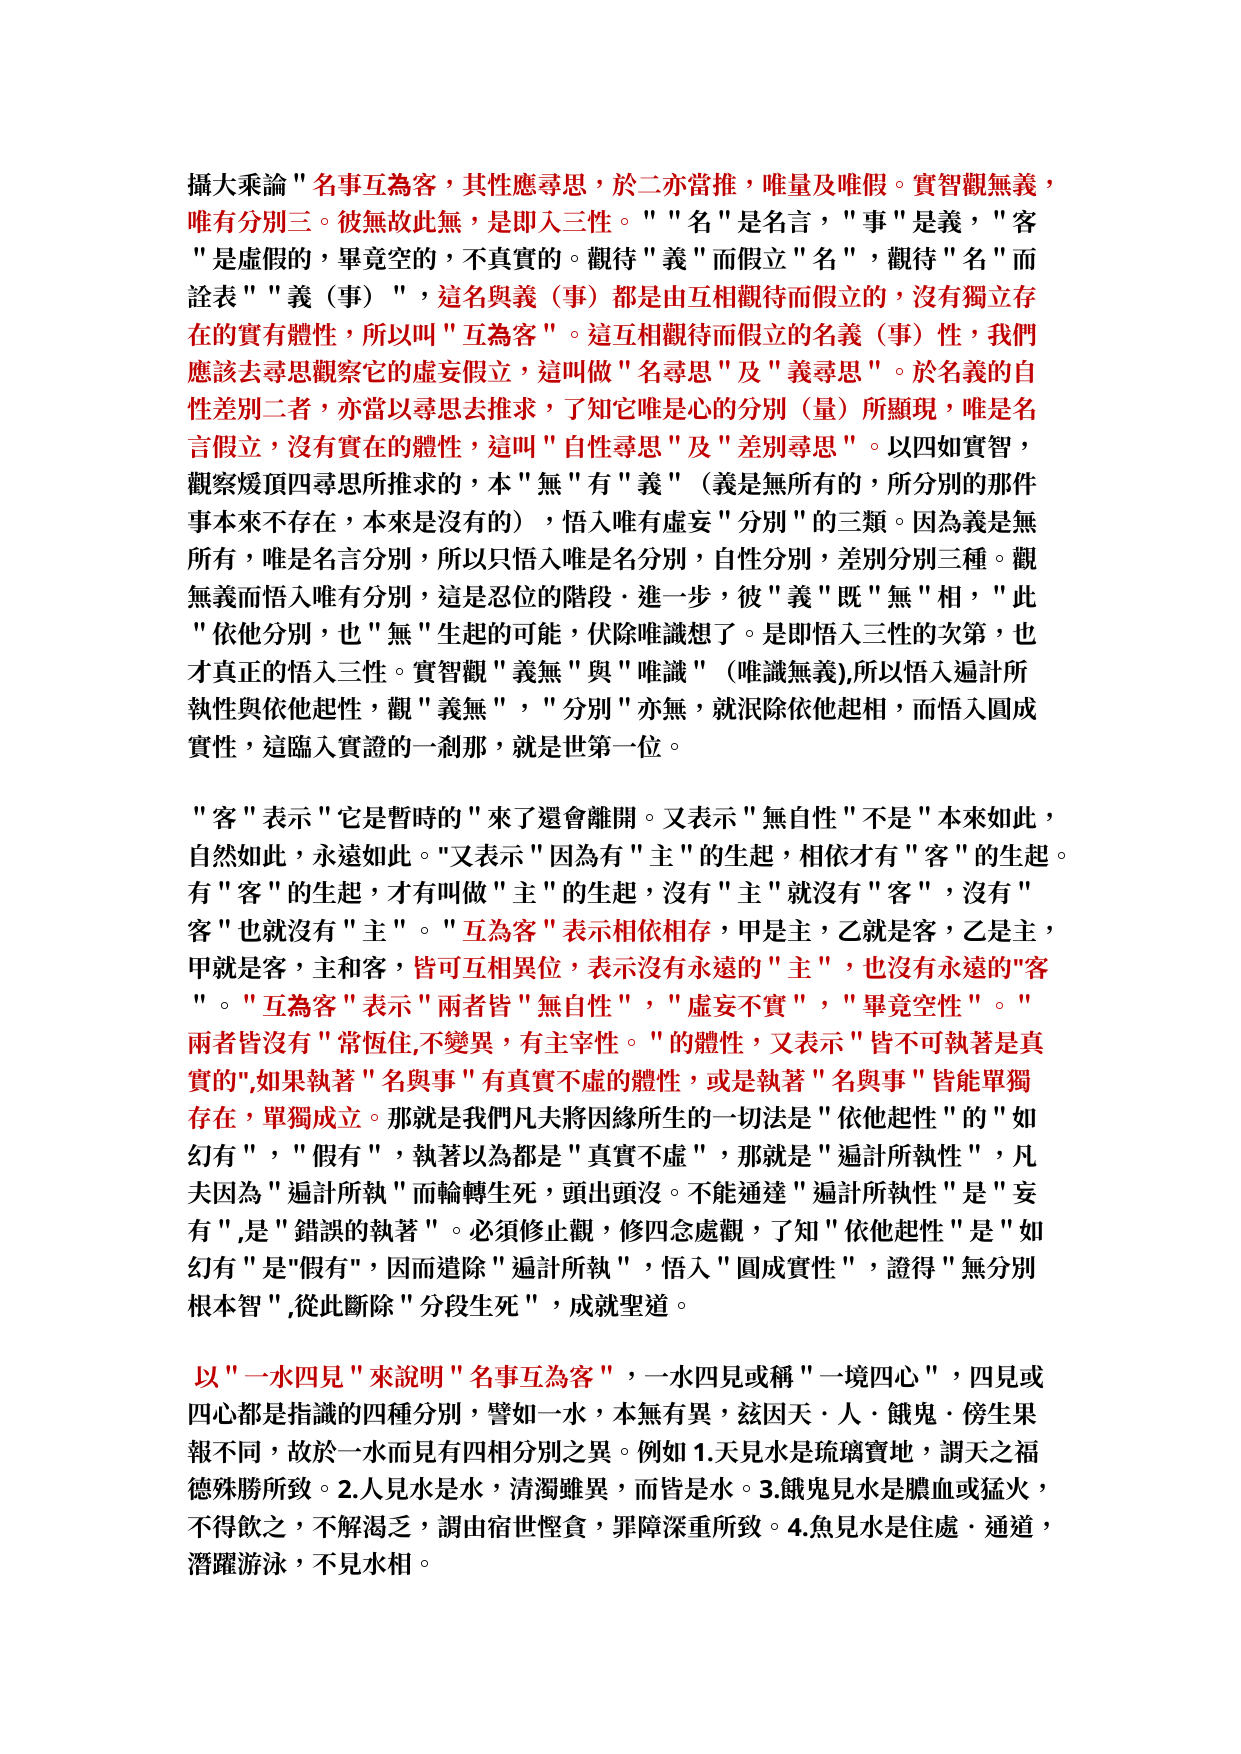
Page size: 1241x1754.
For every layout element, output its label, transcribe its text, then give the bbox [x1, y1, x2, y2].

text 攝大乘論＂名事互為客，其性應尋思，於二亦當推，唯量及唯假。實智觀無義，唯有分別三。彼無故此無，是即入三性。＂＂名＂是名言，＂事＂是義，＂客＂是虛假的，畢竟空的，不真實的。觀待＂義＂而假立＂名＂，觀待＂名＂而詮表＂＂義（事）＂，這名與義（事）都是由互相觀待而假立的，沒有獨立存在的實有體性，所以叫＂互為客＂。這互相觀待而假立的名義（事）性，我們應該去尋思觀察它的虛妄假立，這叫做＂名尋思＂及＂義尋思＂。於名義的自性差別二者，亦當以尋思去推求，了知它唯是心的分別（量）所顯現，唯是名言假立，沒有實在的體性，這叫＂自性尋思＂及＂差別尋思＂。以四如實智，觀察煖頂四尋思所推求的，本＂無＂有＂義＂（義是無所有的，所分別的那件事本來不存在，本來是沒有的），悟入唯有虛妄＂分別＂的三類。因為義是無所有，唯是名言分別，所以只悟入唯是名分別，自性分別，差別分別三種。觀無義而悟入唯有分別，這是忍位的階段．進一步，彼＂義＂既＂無＂相，＂此＂依他分別，也＂無＂生起的可能，伏除唯識想了。是即悟入三性的次第，也才真正的悟入三性。實智觀＂義無＂與＂唯識＂（唯識無義),所以悟入遍計所執性與依他起性，觀＂義無＂，＂分別＂亦無，就泯除依他起相，而悟入圓成實性，這臨入實證的一剎那，就是世第一位。 [187, 164, 1053, 764]
text ＂客＂表示＂它是暫時的＂來了還會離開。又表示＂無自性＂不是＂本來如此，自然如此，永遠如此。"又表示＂因為有＂主＂的生起，相依才有＂客＂的生起。有＂客＂的生起，才有叫做＂主＂的生起，沒有＂主＂就沒有＂客＂，沒有＂客＂也就沒有＂主＂。＂互為客＂表示相依相存，甲是主，乙就是客，乙是主，甲就是客，主和客，皆可互相異位，表示沒有永遠的＂主＂，也沒有永遠的"客＂。＂互為客＂表示＂兩者皆＂無自性＂，＂虛妄不實＂，＂畢竟空性＂。＂兩者皆沒有＂常恆住,不變異，有主宰性。＂的體性，又表示＂皆不可執著是真實的",如果執著＂名與事＂有真實不虛的體性，或是執著＂名與事＂皆能單獨存在，單獨成立。那就是我們凡夫將因緣所生的一切法是＂依他起性＂的＂如幻有＂，＂假有＂，執著以為都是＂真實不虛＂，那就是＂遍計所執性＂，凡夫因為＂遍計所執＂而輪轉生死，頭出頭沒。不能通達＂遍計所執性＂是＂妄有＂,是＂錯誤的執著＂。必須修止觀，修四念處觀，了知＂依他起性＂是＂如幻有＂是"假有"，因而遣除＂遍計所執＂，悟入＂圓成實性＂，證得＂無分別根本智＂,從此斷除＂分段生死＂，成就聖道。 [187, 798, 1053, 1323]
text 以＂一水四見＂來說明＂名事互為客＂，一水四見或稱＂一境四心＂，四見或四心都是指識的四種分別，譬如一水，本無有異，玆因天．人．餓鬼．傍生果報不同，故於一水而見有四相分別之異。例如1.天見水是琉璃寶地，謂天之福德殊勝所致。2.人見水是水，清濁雖異，而皆是水。3.餓鬼見水是膿血或猛火，不得飲之，不解渴乏，謂由宿世慳貪，罪障深重所致。4.魚見水是住處．通道，潛躍游泳，不見水相。 [187, 1357, 1053, 1582]
